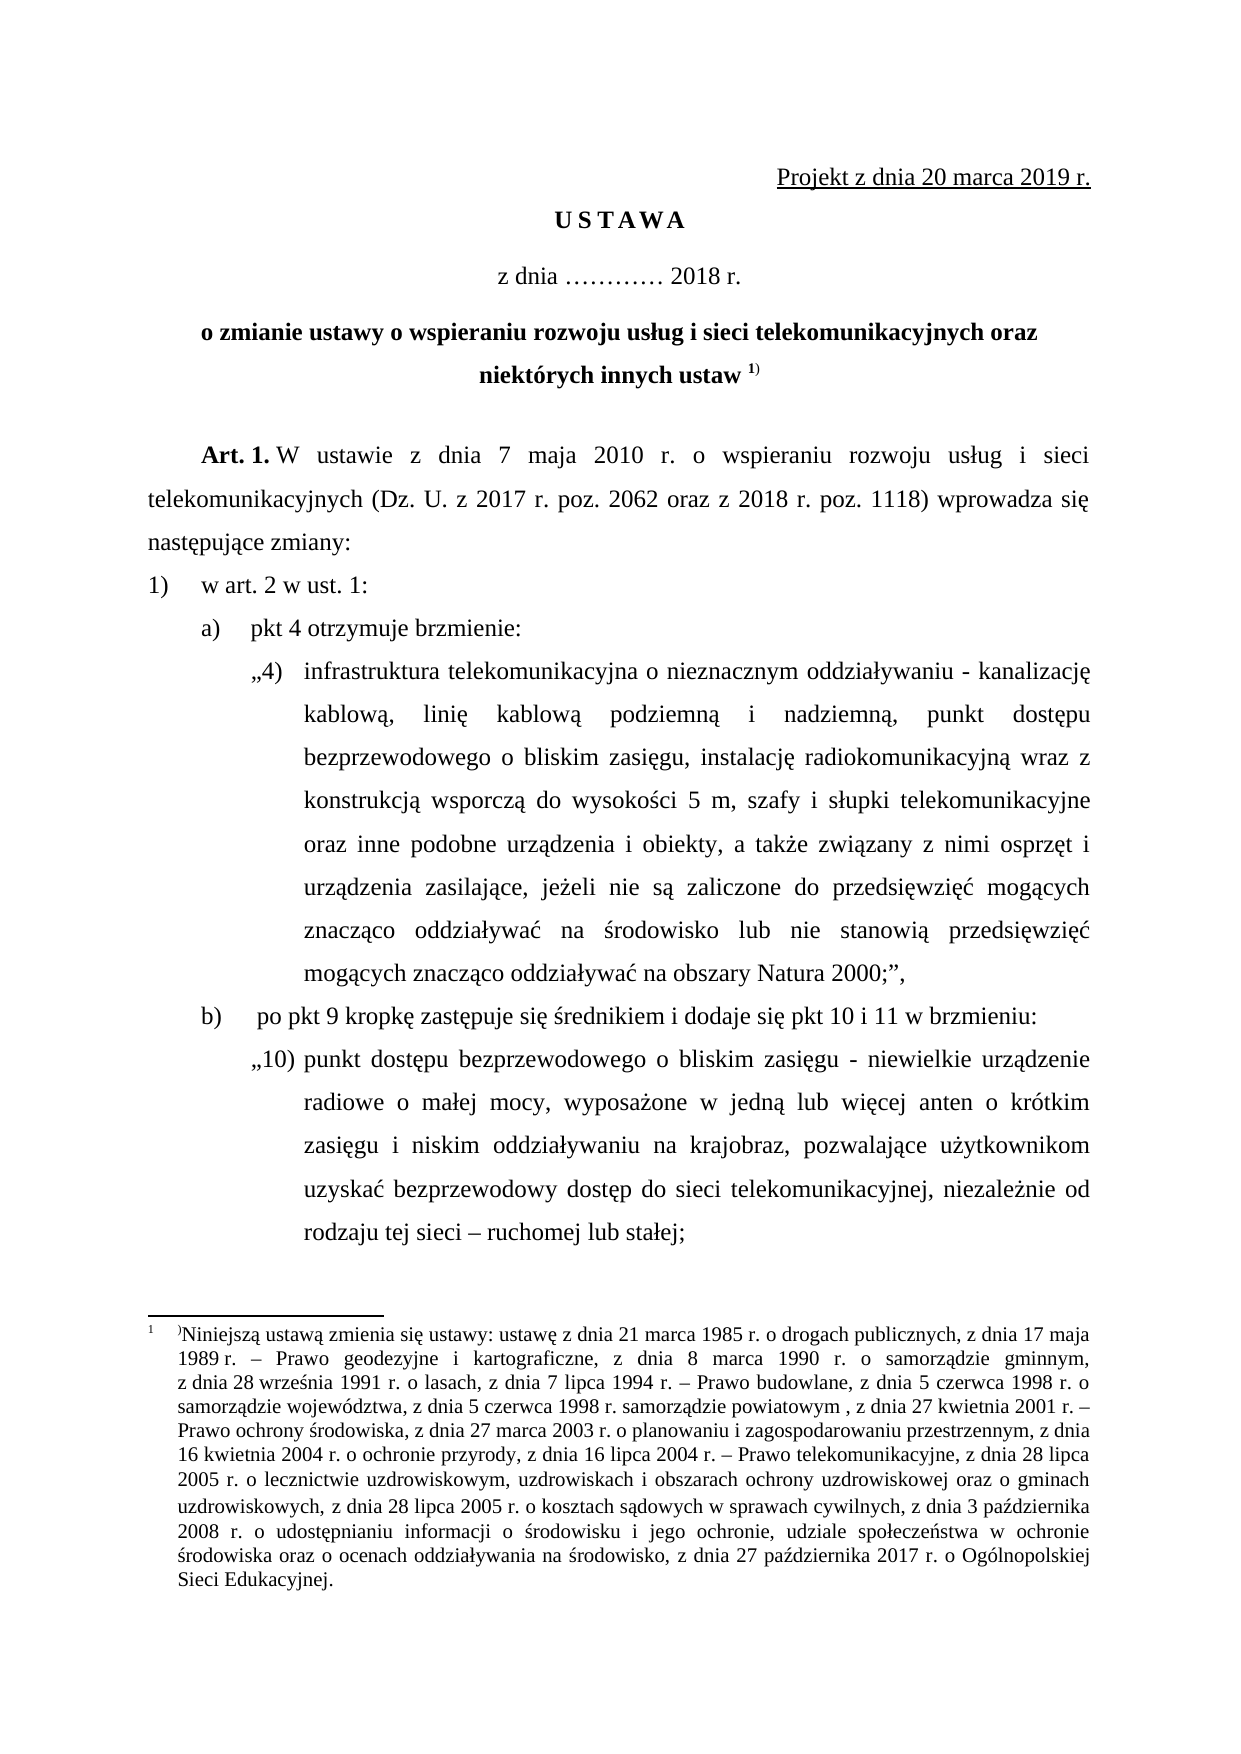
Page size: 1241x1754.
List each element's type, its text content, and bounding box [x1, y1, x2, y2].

text ustawa [148, 206, 1091, 234]
text b) po pkt 9 kropkę zastępuje się średnikiem i dodaje się pkt 10 i 11 w brzmieniu: [201, 1001, 1091, 1030]
text Projekt z dnia 20 marca 2019 r. [148, 162, 1091, 191]
text a) pkt 4 otrzymuje brzmienie: [201, 613, 1091, 642]
text „4) infrastruktura telekomunikacyjna o nieznacznym oddziaływaniu - kanalizację kablową, linię kablową podziemną i nadziemną, punkt dostępu bezprzewodowego o bliskim zasięgu, instalację radiokomunikacyjną wraz z konstrukcją wsporczą do wysokości 5 m, szafy i słupki telekomunikacyjne oraz inne podobne urządzenia i obiekty, a także związany z nimi osprzęt i urządzenia zasilające, jeżeli nie są zaliczone do przedsięwzięć mogących znacząco oddziaływać na środowisko lub nie stanowią przedsięwzięć mogących znacząco oddziaływać na obszary Natura 2000;”, [251, 656, 1091, 987]
text z dnia ………… 2018 r. [148, 261, 1091, 290]
text Art. 1. W ustawie z dnia 7 maja 2010 r. o wspieraniu rozwoju usług i sieci telekomunikacyjnych (Dz. U. z 2017 r. poz. 2062 oraz z 2018 r. poz. 1118) wprowadza się następujące zmiany: [148, 441, 1091, 556]
text o zmianie ustawy o wspieraniu rozwoju usług i sieci telekomunikacyjnych oraz niektórych innych ustaw ) [148, 317, 1091, 389]
text „10) punkt dostępu bezprzewodowego o bliskim zasięgu - niewielkie urządzenie radiowe o małej mocy, wyposażone w jedną lub więcej anten o krótkim zasięgu i niskim oddziaływaniu na krajobraz, pozwalające użytkownikom uzyskać bezprzewodowy dostęp do sieci telekomunikacyjnej, niezależnie od rodzaju tej sieci – ruchomej lub stałej; [251, 1044, 1091, 1246]
text 1) w art. 2 w ust. 1: [148, 570, 1091, 599]
